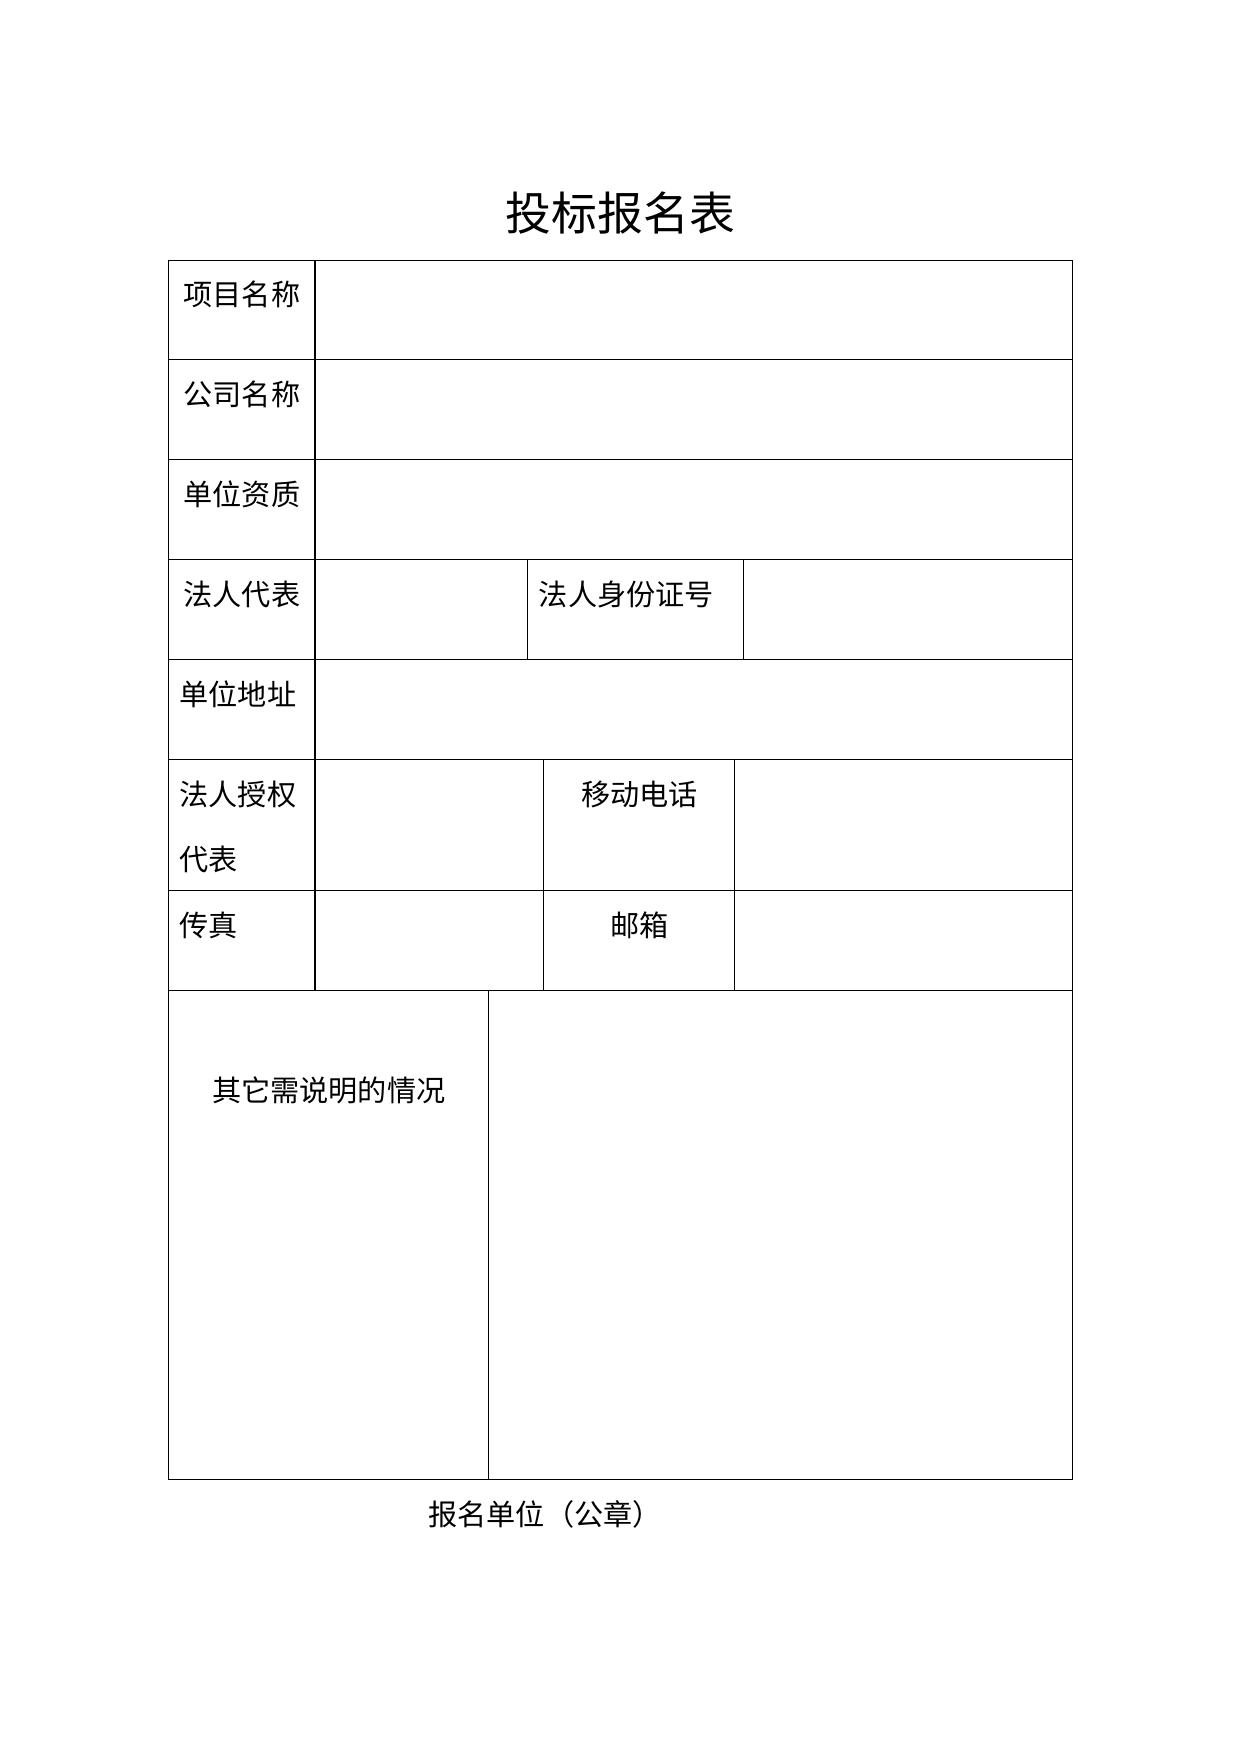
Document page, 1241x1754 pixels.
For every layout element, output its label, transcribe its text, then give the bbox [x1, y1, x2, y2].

table_cell 邮箱 [544, 891, 734, 990]
table_cell 传真 [169, 891, 314, 990]
table_cell 移动电话 [544, 760, 734, 890]
table_cell [316, 560, 527, 659]
table_cell [489, 991, 1072, 1479]
table_cell 单位地址 [169, 660, 314, 759]
table_header 项目名称 [169, 261, 314, 359]
table_cell [316, 460, 1072, 559]
table_cell 法人代表 [169, 560, 314, 659]
table_cell 法人授权代表 [169, 760, 314, 890]
table_cell [735, 760, 1072, 890]
table_cell 公司名称 [169, 360, 314, 459]
table_header [316, 261, 1072, 359]
table_cell 法人身份证号 [528, 560, 743, 659]
table_cell 其它需说明的情况 [169, 991, 488, 1479]
table_cell [744, 560, 1072, 659]
table_cell [316, 660, 1072, 759]
text 投标报名表 [187, 162, 1053, 259]
text 报名单位（公章） [187, 1480, 1053, 1545]
table_cell [316, 760, 543, 890]
table_cell [316, 891, 543, 990]
table_cell 单位资质 [169, 460, 314, 559]
table_cell [735, 891, 1072, 990]
table_cell [316, 360, 1072, 459]
